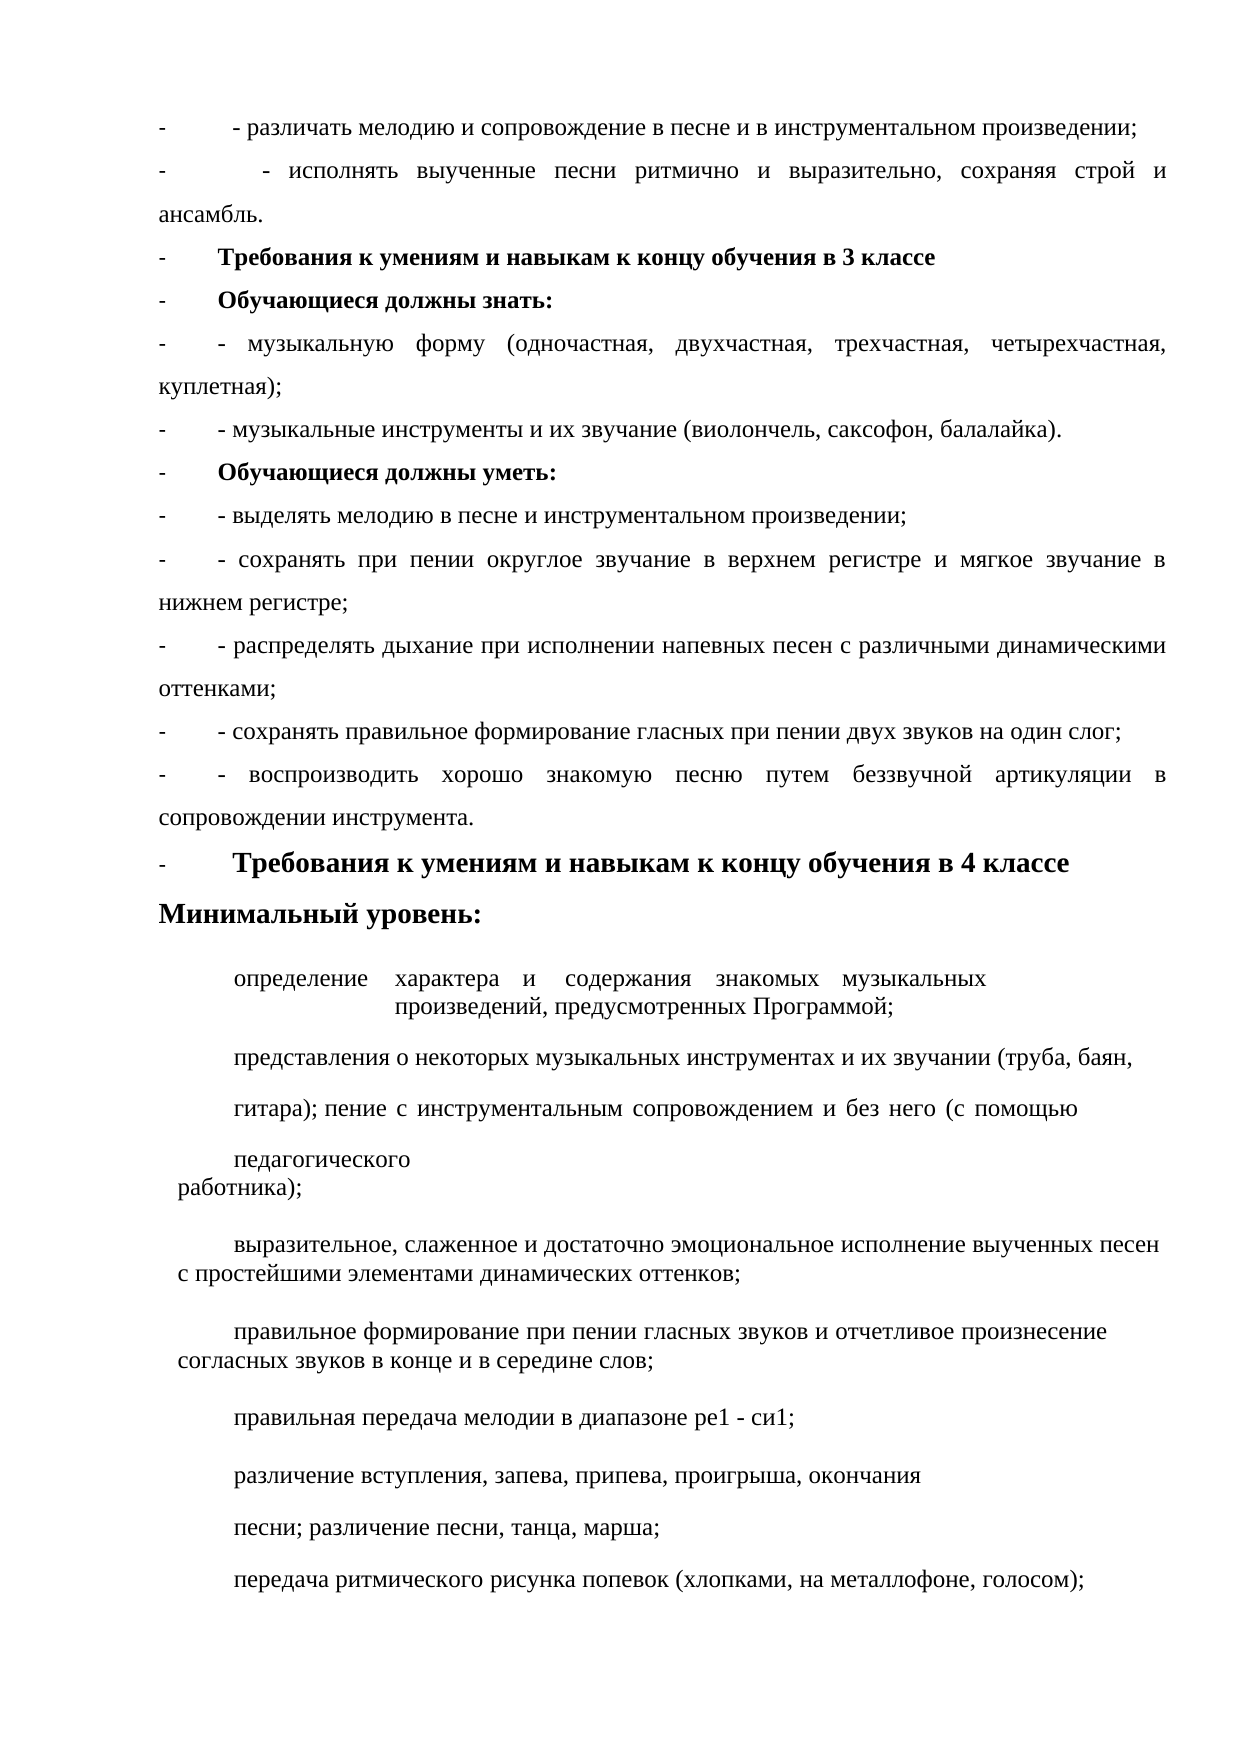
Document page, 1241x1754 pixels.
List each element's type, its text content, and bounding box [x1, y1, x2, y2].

text определение характера и содержания знакомых музыкальных произведений, предусмотренных Программой; [177, 963, 1152, 1020]
list Требования к умениям и навыкам к концу обучения в 4 классе [158, 846, 1167, 879]
text работника); [177, 1173, 1167, 1201]
text представления о некоторых музыкальных инструментах и их звучании (труба, баян, гитара); пение с инструментальным сопровождением и без него (с помощью педагогического [233, 1020, 1167, 1173]
text правильное формирование при пении гласных звуков и отчетливое произнесение согласных звуков в конце и в середине слов; [177, 1316, 1167, 1373]
text правильная передача мелодии в диапазоне ре1 - си1; [233, 1402, 1167, 1431]
list - исполнять выученные песни ритмично и выразительно, сохраняя строй и ансамбль. [158, 156, 1167, 227]
list Обучающиеся должны уметь: [158, 457, 1167, 486]
list Требования к умениям и навыкам к концу обучения в 3 классе [158, 242, 1167, 271]
text передача ритмического рисунка попевок (хлопками, на металлофоне, голосом); [233, 1564, 1167, 1593]
text Минимальный уровень: [158, 896, 1167, 929]
list Обучающиеся должны знать: [158, 285, 1167, 314]
list - музыкальные инструменты и их звучание (виолончель, саксофон, балалайка). [158, 414, 1167, 443]
list - сохранять при пении округлое звучание в верхнем регистре и мягкое звучание в нижнем регистре; [158, 544, 1167, 616]
text выразительное, слаженное и достаточно эмоциональное исполнение выученных песен с простейшими элементами динамических оттенков; [177, 1229, 1167, 1287]
list - распределять дыхание при исполнении напевных песен с различными динамическими оттенками; [158, 630, 1167, 702]
list - сохранять правильное формирование гласных при пении двух звуков на один слог; [158, 716, 1167, 745]
list - воспроизводить хорошо знакомую песню путем беззвучной артикуляции в сопровождении инструмента. [158, 759, 1167, 831]
list - выделять мелодию в песне и инструментальном произведении; [158, 501, 1167, 529]
list - музыкальную форму (одночастная, двухчастная, трехчастная, четырехчастная, куплетная); [158, 328, 1167, 400]
text различение вступления, запева, припева, проигрыша, окончания песни; различение песни, танца, марша; [233, 1460, 942, 1541]
list - различать мелодию и сопровождение в песне и в инструментальном произведении; [158, 112, 1167, 141]
